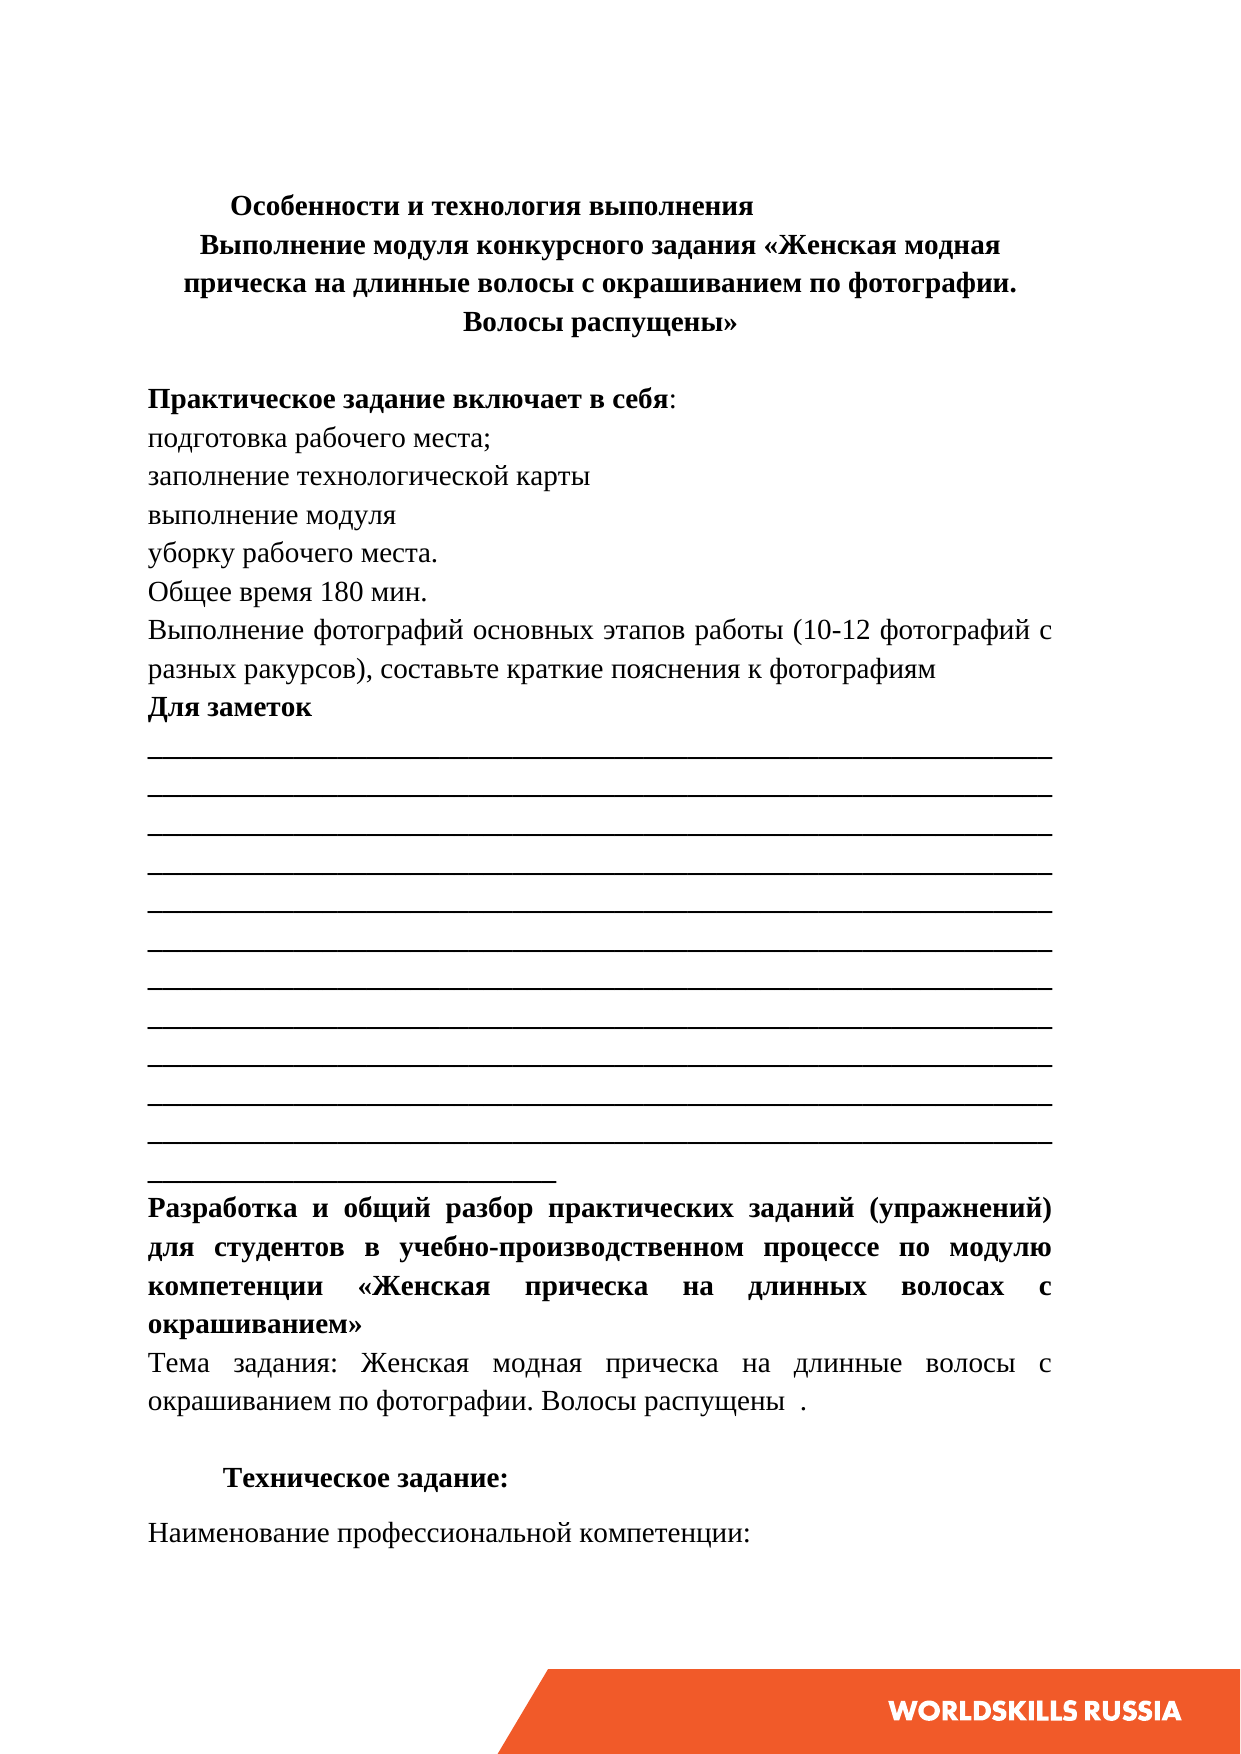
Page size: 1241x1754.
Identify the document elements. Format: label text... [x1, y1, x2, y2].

text подготовка рабочего места; [148, 420, 1053, 453]
text Общее время 180 мин. [148, 574, 1053, 607]
text Разработка и общий разбор практических заданий (упражнений) для студентов в учебно-производственном процессе по модулю компетенции «Женская прическа на длинных волосах с окрашиванием» [148, 1191, 1053, 1340]
text Особенности и технология выполнения [223, 188, 1053, 222]
picture [1037, 1700, 1077, 1721]
text ______________________________________________________________________________________________________________________________________________________________________________________________________________________________________________________________________________________________________________________________________________________________________________________________________________________________________________________________________________________________________________________________________________________________________________________________________________________________________________________________________________________________________________________________________ [148, 728, 1053, 1186]
text выполнение модуля [148, 497, 1053, 530]
text Выполнение модуля конкурсного задания «Женская модная прическа на длинные волосы с окрашиванием по фотографии. Волосы распущены» [148, 227, 1053, 338]
list Техническое задание: [223, 1460, 1053, 1494]
text Для заметок [148, 689, 1053, 723]
text Практическое задание включает в себя: [148, 381, 1053, 415]
text уборку рабочего места. [148, 535, 1053, 569]
text Выполнение фотографий основных этапов работы (10-12 фотографий с разных ракурсов), составьте краткие пояснения к фотографиям [148, 612, 1053, 684]
text Тема задания: Женская модная прическа на длинные волосы с окрашиванием по фотографии. Волосы распущены . [148, 1345, 1053, 1417]
text Наименование профессиональной компетенции: [148, 1516, 1053, 1549]
text заполнение технологической карты [148, 458, 1053, 492]
